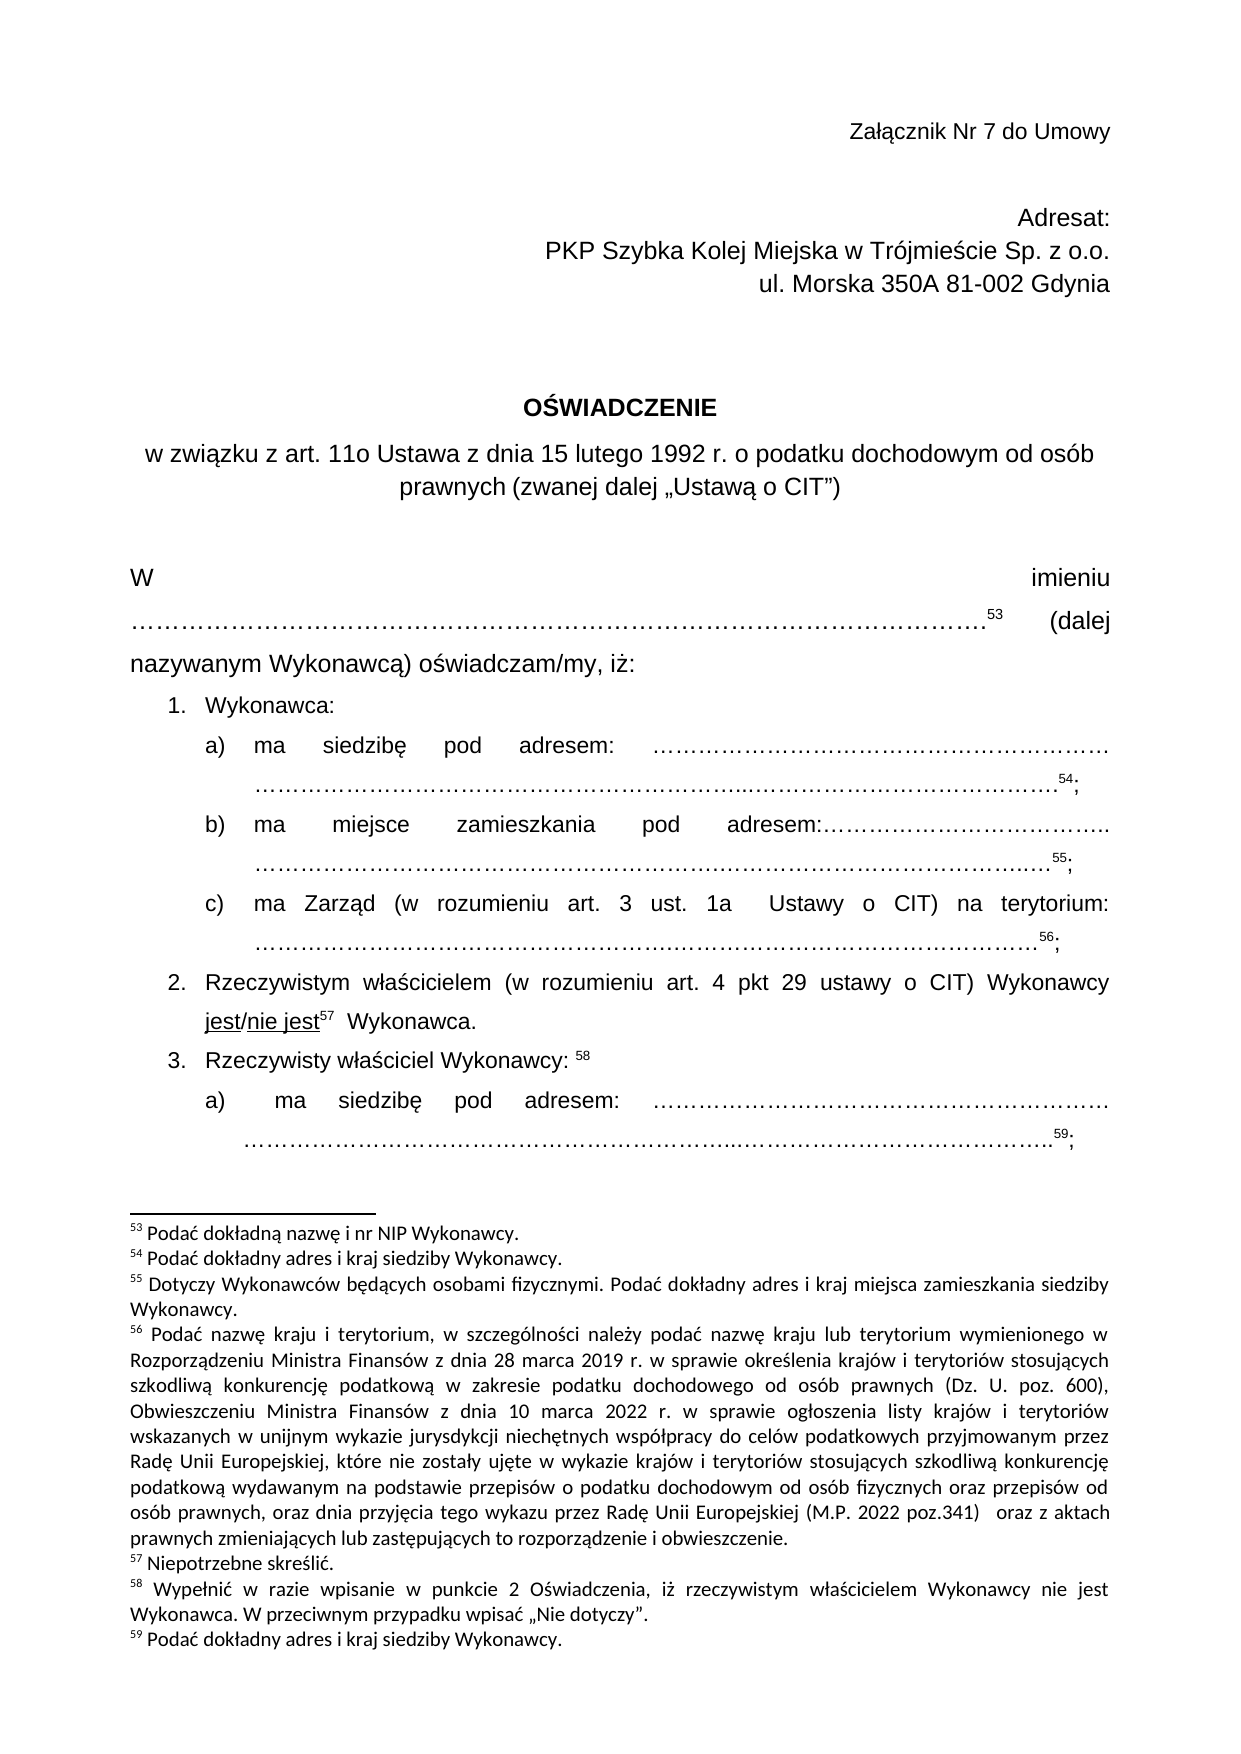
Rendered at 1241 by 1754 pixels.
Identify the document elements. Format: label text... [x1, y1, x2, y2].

list ma siedzibę pod adresem: …………………………………………………… ………………………………………………………...…………………………………..; [205, 1087, 1110, 1153]
list Rzeczywistym właścicielem (w rozumieniu art. 4 pkt 29 ustawy o CIT) Wykonawcy jest/nie jest Wykonawca. [167, 968, 1110, 1034]
list Wykonawca: [167, 692, 1110, 718]
text Załącznik Nr 7 do Umowy [130, 118, 1110, 144]
text OŚWIADCZENIE [130, 393, 1110, 422]
list ma miejsce zamieszkania pod adresem:……………………………….. …………………………………………………….…………………………………..…; [205, 811, 1110, 876]
text W imieniu …………………………………………………………………………………………. (dalej nazywanym Wykonawcą) oświadczam/my, iż: [130, 563, 1110, 678]
text w związku z art. 11o Ustawa z dnia 15 lutego 1992 r. o podatku dochodowym od osób prawnych (zwanej dalej „Ustawą o CIT”) [130, 439, 1110, 501]
list ma Zarząd (w rozumieniu art. 3 ust. 1a Ustawy o CIT) na terytorium: ……………………………………………….…………………………………………; [205, 889, 1110, 955]
list ma siedzibę pod adresem: …………………………………………………… ………………………………………………………...………………………………….; [205, 732, 1110, 797]
list Rzeczywisty właściciel Wykonawcy: [167, 1047, 1110, 1074]
text Adresat: [130, 203, 1110, 232]
text ul. Morska 350A 81-002 Gdynia [130, 269, 1110, 298]
text PKP Szybka Kolej Miejska w Trójmieście Sp. z o.o. [130, 236, 1110, 265]
